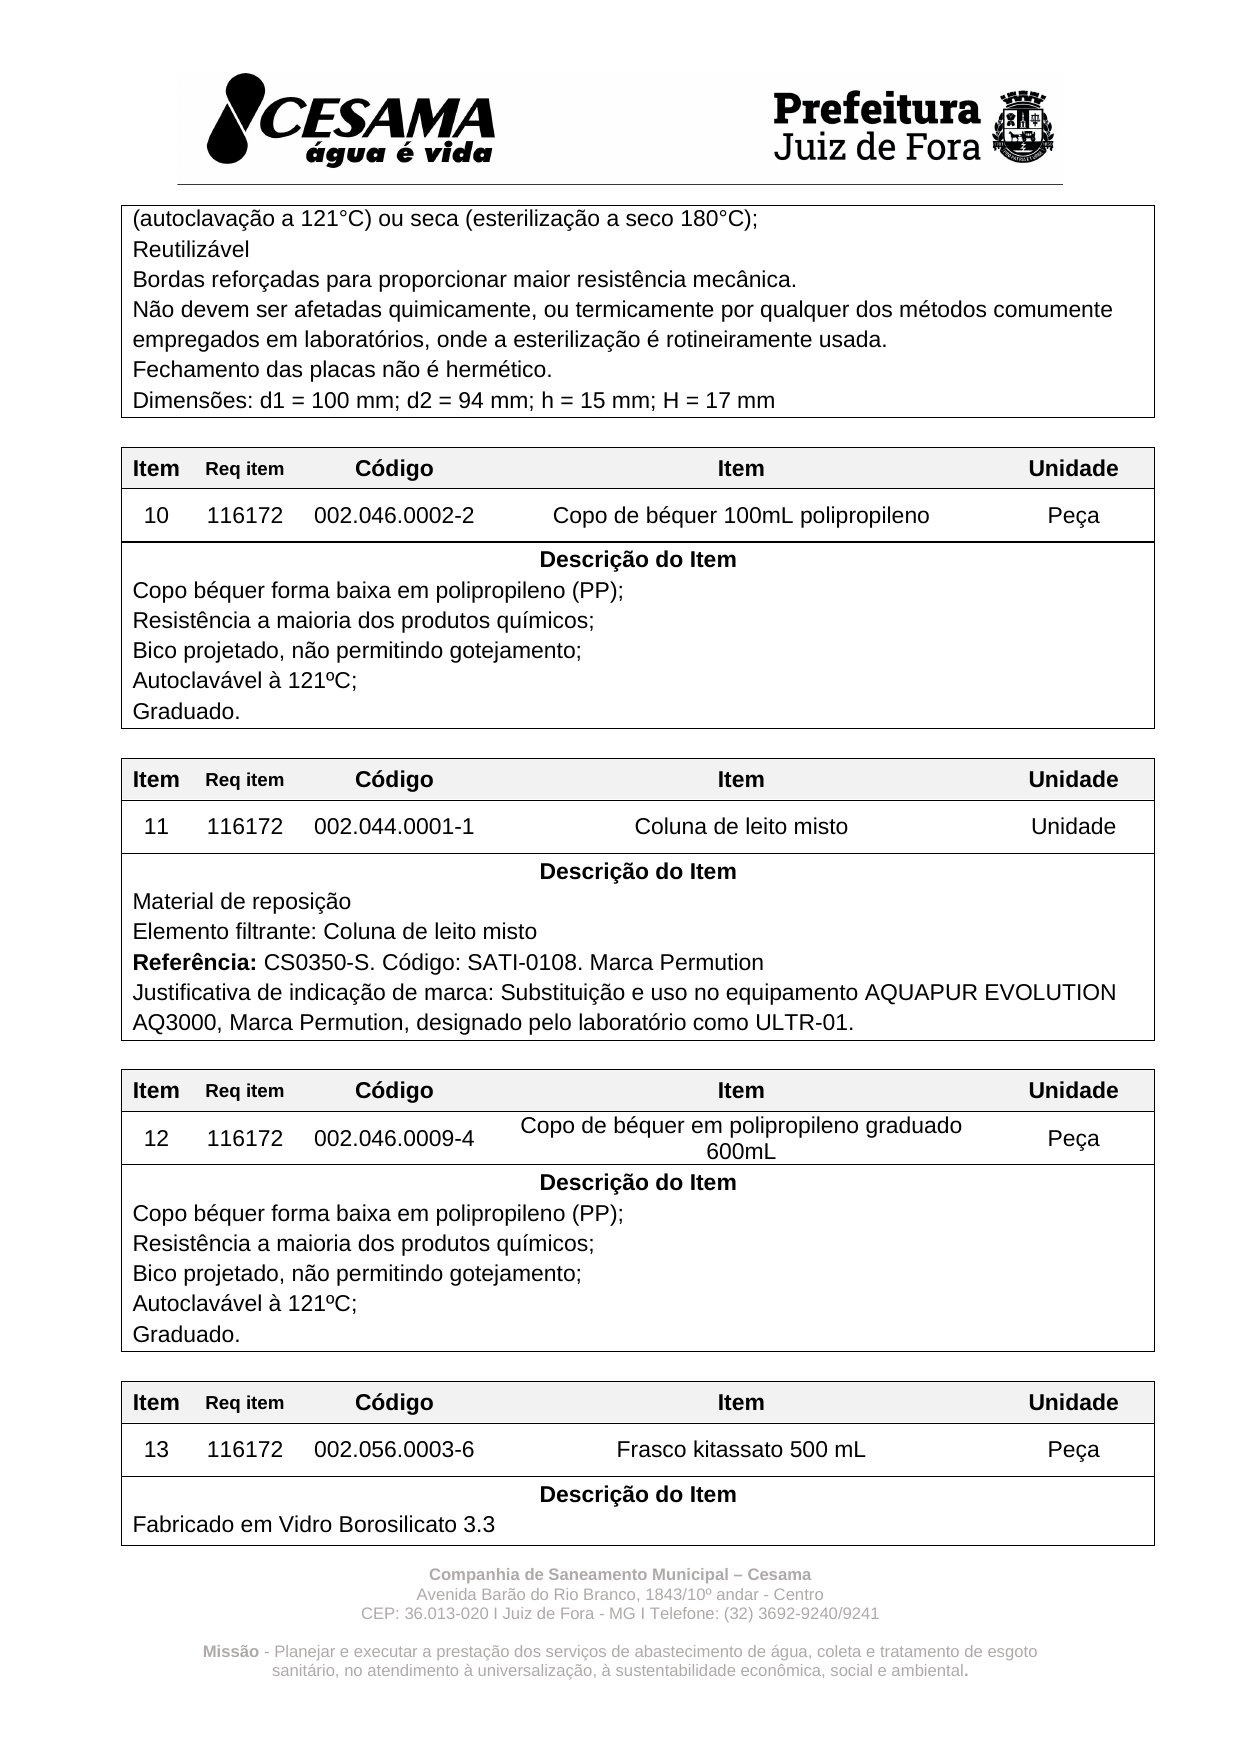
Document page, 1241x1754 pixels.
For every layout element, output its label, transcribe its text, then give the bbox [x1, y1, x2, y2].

table_cell Unidade [992, 801, 1154, 853]
table_cell 116172 [191, 801, 298, 853]
table_header Unidade [992, 448, 1154, 488]
table_header Item [490, 1070, 992, 1111]
table_cell 002.044.0001-1 [298, 801, 490, 853]
table_cell 13 [122, 1424, 191, 1476]
table_header Unidade [992, 1070, 1154, 1111]
table_header Código [298, 759, 490, 799]
table_cell Copo de béquer em polipropileno graduado 600mL [490, 1112, 992, 1164]
table_cell 116172 [191, 1112, 298, 1164]
table_cell 12 [122, 1112, 191, 1164]
table_cell 002.046.0002-2 [298, 489, 490, 541]
table_header Código [298, 1382, 490, 1422]
table_cell Peça [992, 1112, 1154, 1164]
table_cell Frasco kitassato 500 mL [490, 1424, 992, 1476]
table_header Req item [191, 1070, 298, 1111]
table_cell 11 [122, 801, 191, 853]
table_cell 116172 [191, 1424, 298, 1476]
table_cell 002.056.0003-6 [298, 1424, 490, 1476]
table_cell Descrição do Item [122, 854, 1154, 888]
table_cell Peça [992, 489, 1154, 541]
table_cell 002.046.0009-4 [298, 1112, 490, 1164]
picture [177, 73, 1063, 185]
table_header Item [122, 1070, 191, 1111]
table_header Item [490, 448, 992, 488]
table_cell Descrição do Item [122, 1477, 1154, 1511]
table_cell Copo béquer forma baixa em polipropileno (PP); Resistência a maioria dos produtos químicos; Bico projetado, não permitindo gotejamento; Autoclavável à 121ºC; Graduado. [122, 1200, 1154, 1351]
table_header Item [490, 1382, 992, 1422]
table_header Código [298, 1070, 490, 1111]
table_header Unidade [992, 759, 1154, 799]
table_header Req item [191, 1382, 298, 1422]
table_cell Coluna de leito misto [490, 801, 992, 853]
table_header Código [298, 448, 490, 488]
table_header Req item [191, 759, 298, 799]
table_cell Descrição do Item [122, 543, 1154, 577]
table_cell Material de reposição Elemento filtrante: Coluna de leito misto Referência: CS0350-S. Código: SATI-0108. Marca Permution Justificativa de indicação de marca: Substituição e uso no equipamento AQUAPUR EVOLUTION AQ3000, Marca Permution, designado pelo laboratório como ULTR-01. [122, 888, 1154, 1039]
table_header Req item [191, 448, 298, 488]
table_cell Copo béquer forma baixa em polipropileno (PP); Resistência a maioria dos produtos químicos; Bico projetado, não permitindo gotejamento; Autoclavável à 121ºC; Graduado. [122, 577, 1154, 728]
table_cell Descrição do Item [122, 1165, 1154, 1200]
table_header Item [490, 759, 992, 799]
table_header Item [122, 448, 191, 488]
table_cell 10 [122, 489, 191, 541]
table_cell 116172 [191, 489, 298, 541]
table_cell Peça [992, 1424, 1154, 1476]
table_cell Copo de béquer 100mL polipropileno [490, 489, 992, 541]
table_header Item [122, 1382, 191, 1422]
table_header Unidade [992, 1382, 1154, 1422]
table_header Item [122, 759, 191, 799]
